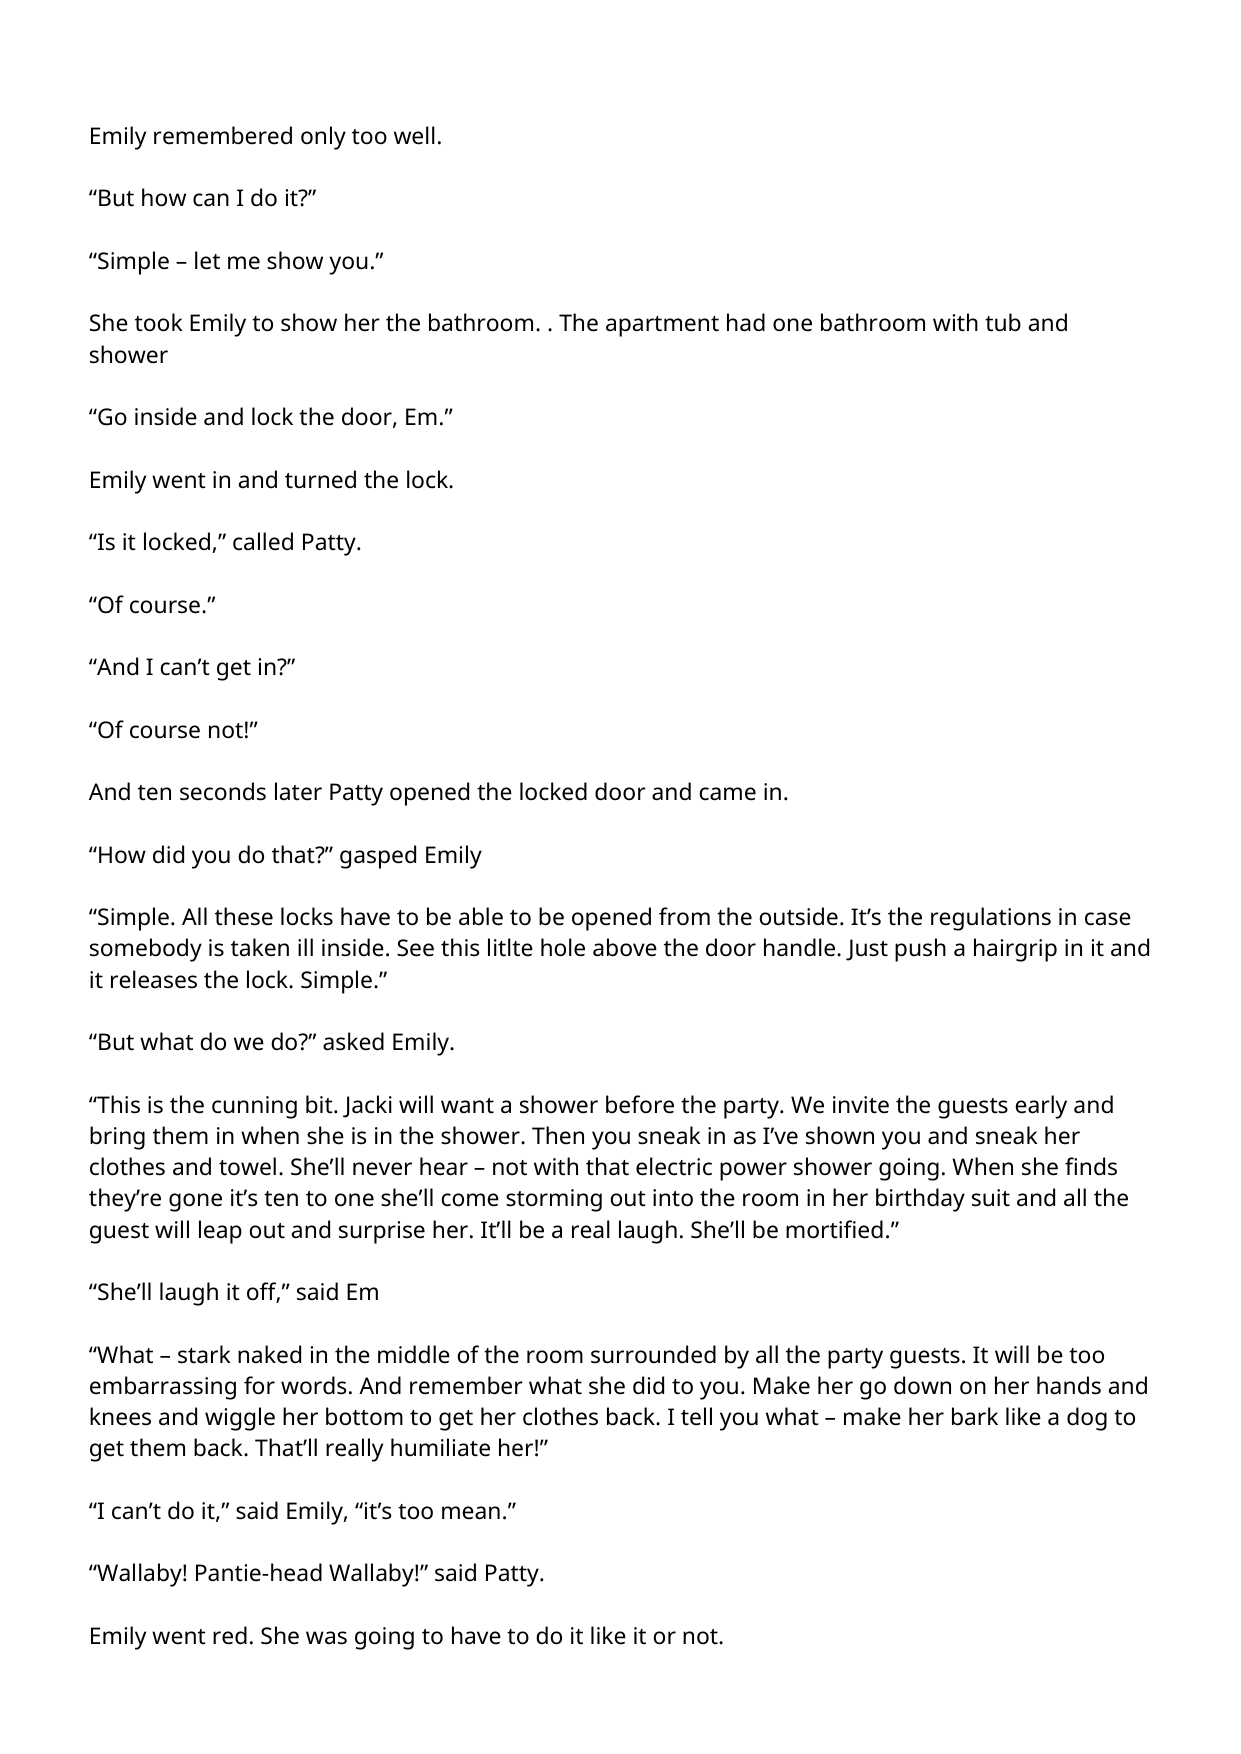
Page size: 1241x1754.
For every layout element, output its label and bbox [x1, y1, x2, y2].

text [89, 89, 1152, 1651]
